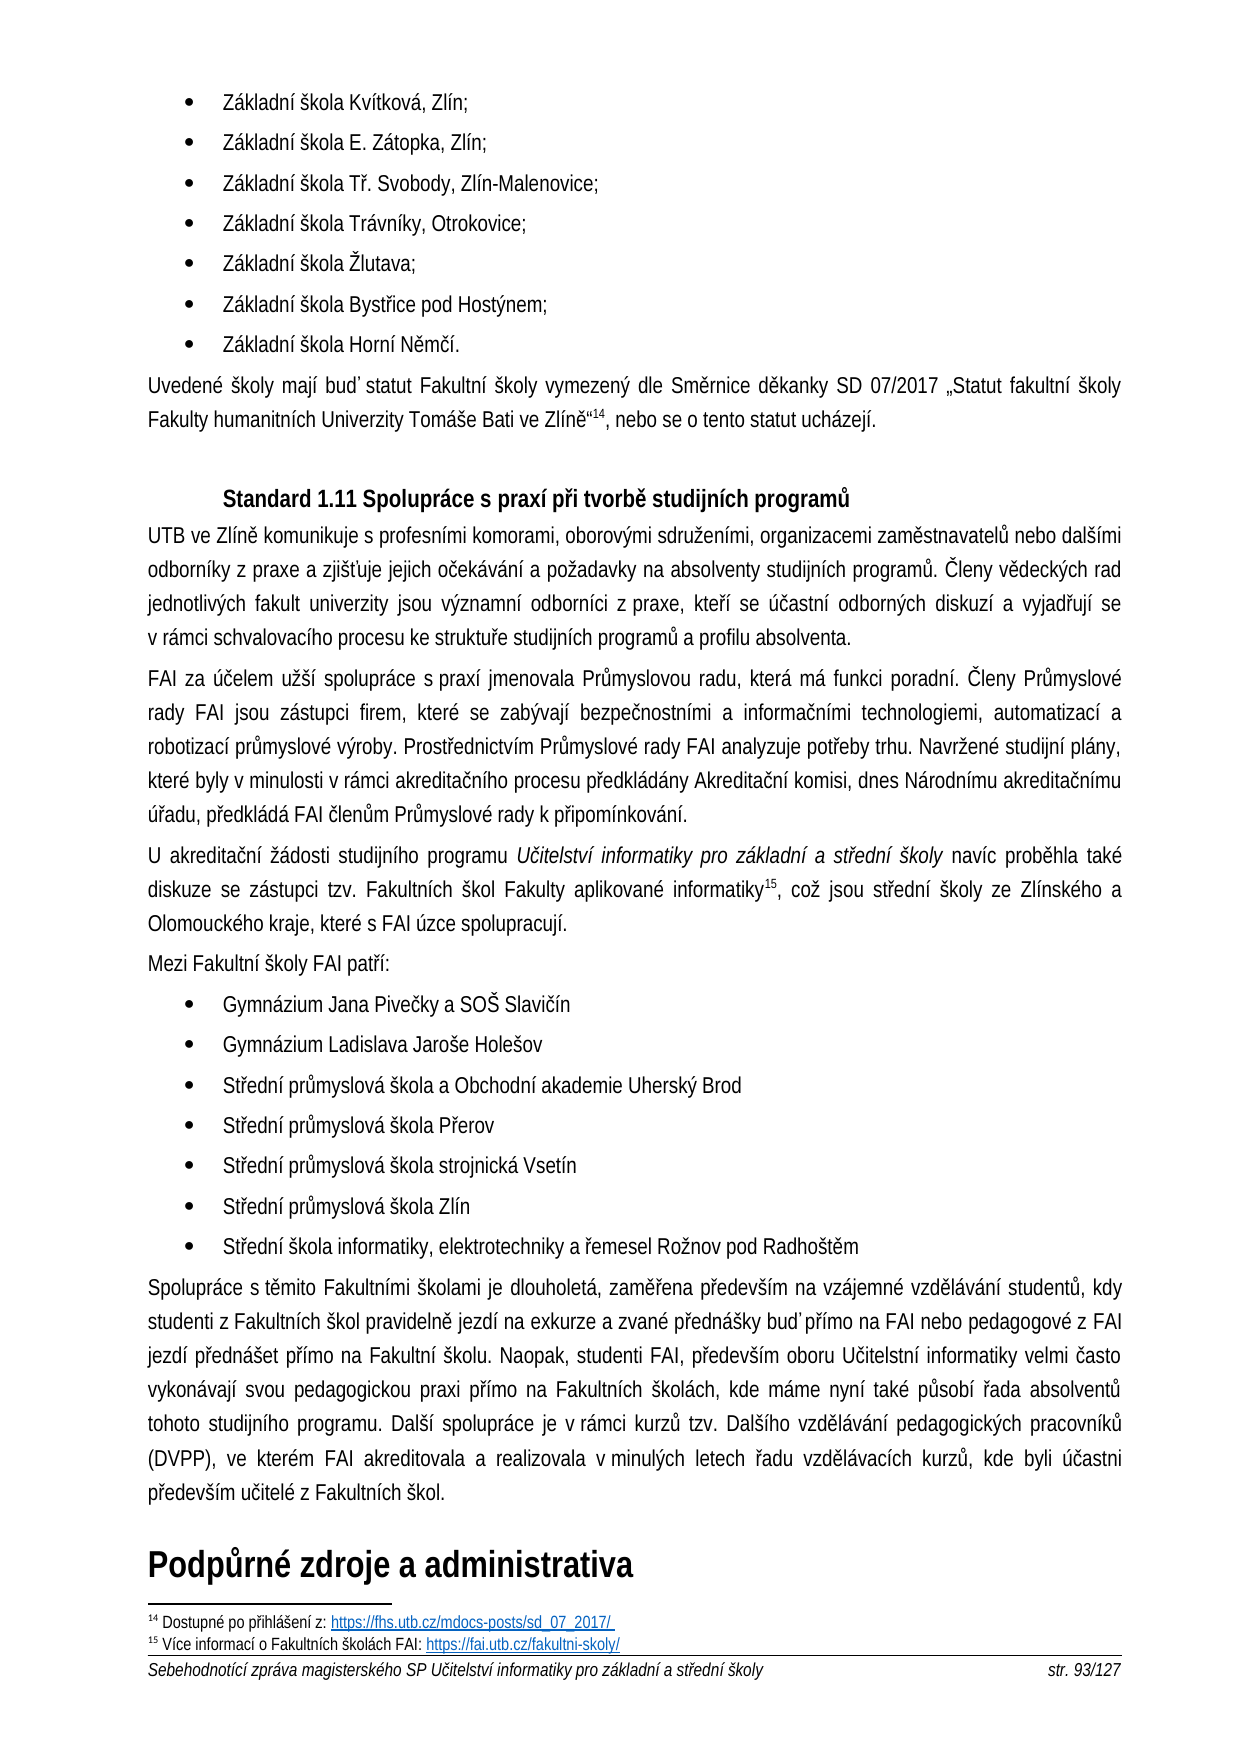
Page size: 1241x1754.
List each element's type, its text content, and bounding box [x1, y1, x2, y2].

list Základní škola Bystřice pod Hostýnem; [185, 291, 1122, 317]
list Střední škola informatiky, elektrotechniky a řemesel Rožnov pod Radhoštěm [185, 1233, 1122, 1260]
list Základní škola Žlutava; [185, 250, 1122, 277]
list Základní škola Tř. Svobody, Zlín-Malenovice; [185, 169, 1122, 196]
subtitle Standard 1.11 Spolupráce s praxí při tvorbě studijních programů [223, 484, 1122, 513]
list Základní škola Horní Němčí. [185, 331, 1122, 357]
list Základní škola Trávníky, Otrokovice; [185, 210, 1122, 236]
text FAI za účelem užší spolupráce s praxí jmenovala Průmyslovou radu, která má funkci poradní. Členy Průmyslové rady FAI jsou zástupci firem, které se zabývají bezpečnostními a informačními technologiemi, automatizací a robotizací průmyslové výroby. Prostřednictvím Průmyslové rady FAI analyzuje potřeby trhu. Navržené studijní plány, které byly v minulosti v rámci akreditačního procesu předkládány Akreditační komisi, dnes Národnímu akreditačnímu úřadu, předkládá FAI členům Průmyslové rady k připomínkování. [148, 664, 1122, 828]
text U akreditační žádosti studijního programu Učitelství informatiky pro základní a střední školy navíc proběhla také diskuze se zástupci tzv. Fakultních škol Fakulty aplikované informatiky, což jsou střední školy ze Zlínského a Olomouckého kraje, které s FAI úzce spolupracují. [148, 842, 1122, 936]
list Střední průmyslová škola Zlín [185, 1193, 1122, 1219]
list Střední průmyslová škola Přerov [185, 1112, 1122, 1138]
subtitle Podpůrné zdroje a administrativa [148, 1542, 1122, 1585]
list Střední průmyslová škola a Obchodní akademie Uherský Brod [185, 1072, 1122, 1098]
list Gymnázium Jana Pivečky a SOŠ Slavičín [185, 991, 1122, 1017]
text Uvedené školy mají buď statut Fakultní školy vymezený dle Směrnice děkanky SD 07/2017 „Statut fakultní školy Fakulty humanitních Univerzity Tomáše Bati ve Zlíně“, nebo se o tento statut ucházejí. [148, 372, 1122, 432]
list Střední průmyslová škola strojnická Vsetín [185, 1152, 1122, 1179]
list Základní škola Kvítková, Zlín; [185, 89, 1122, 115]
text Mezi Fakultní školy FAI patří: [148, 950, 1122, 977]
text Spolupráce s těmito Fakultními školami je dlouholetá, zaměřena především na vzájemné vzdělávání studentů, kdy studenti z Fakultních škol pravidelně jezdí na exkurze a zvané přednášky buď přímo na FAI nebo pedagogové z FAI jezdí přednášet přímo na Fakultní školu. Naopak, studenti FAI, především oboru Učitelstní informatiky velmi často vykonávají svou pedagogickou praxi přímo na Fakultních školách, kde máme nyní také působí řada absolventů tohoto studijního programu. Další spolupráce je v rámci kurzů tzv. Dalšího vzdělávání pedagogických pracovníků (DVPP), ve kterém FAI akreditovala a realizovala v minulých letech řadu vzdělávacích kurzů, kde byli účastni především učitelé z Fakultních škol. [148, 1274, 1122, 1505]
list Gymnázium Ladislava Jaroše Holešov [185, 1031, 1122, 1058]
list Základní škola E. Zátopka, Zlín; [185, 129, 1122, 155]
text UTB ve Zlíně komunikuje s profesními komorami, oborovými sdruženími, organizacemi zaměstnavatelů nebo dalšími odborníky z praxe a zjišťuje jejich očekávání a požadavky na absolventy studijních programů. Členy vědeckých rad jednotlivých fakult univerzity jsou významní odborníci z praxe, kteří se účastní odborných diskuzí a vyjadřují se v rámci schvalovacího procesu ke struktuře studijních programů a profilu absolventa. [148, 522, 1122, 651]
